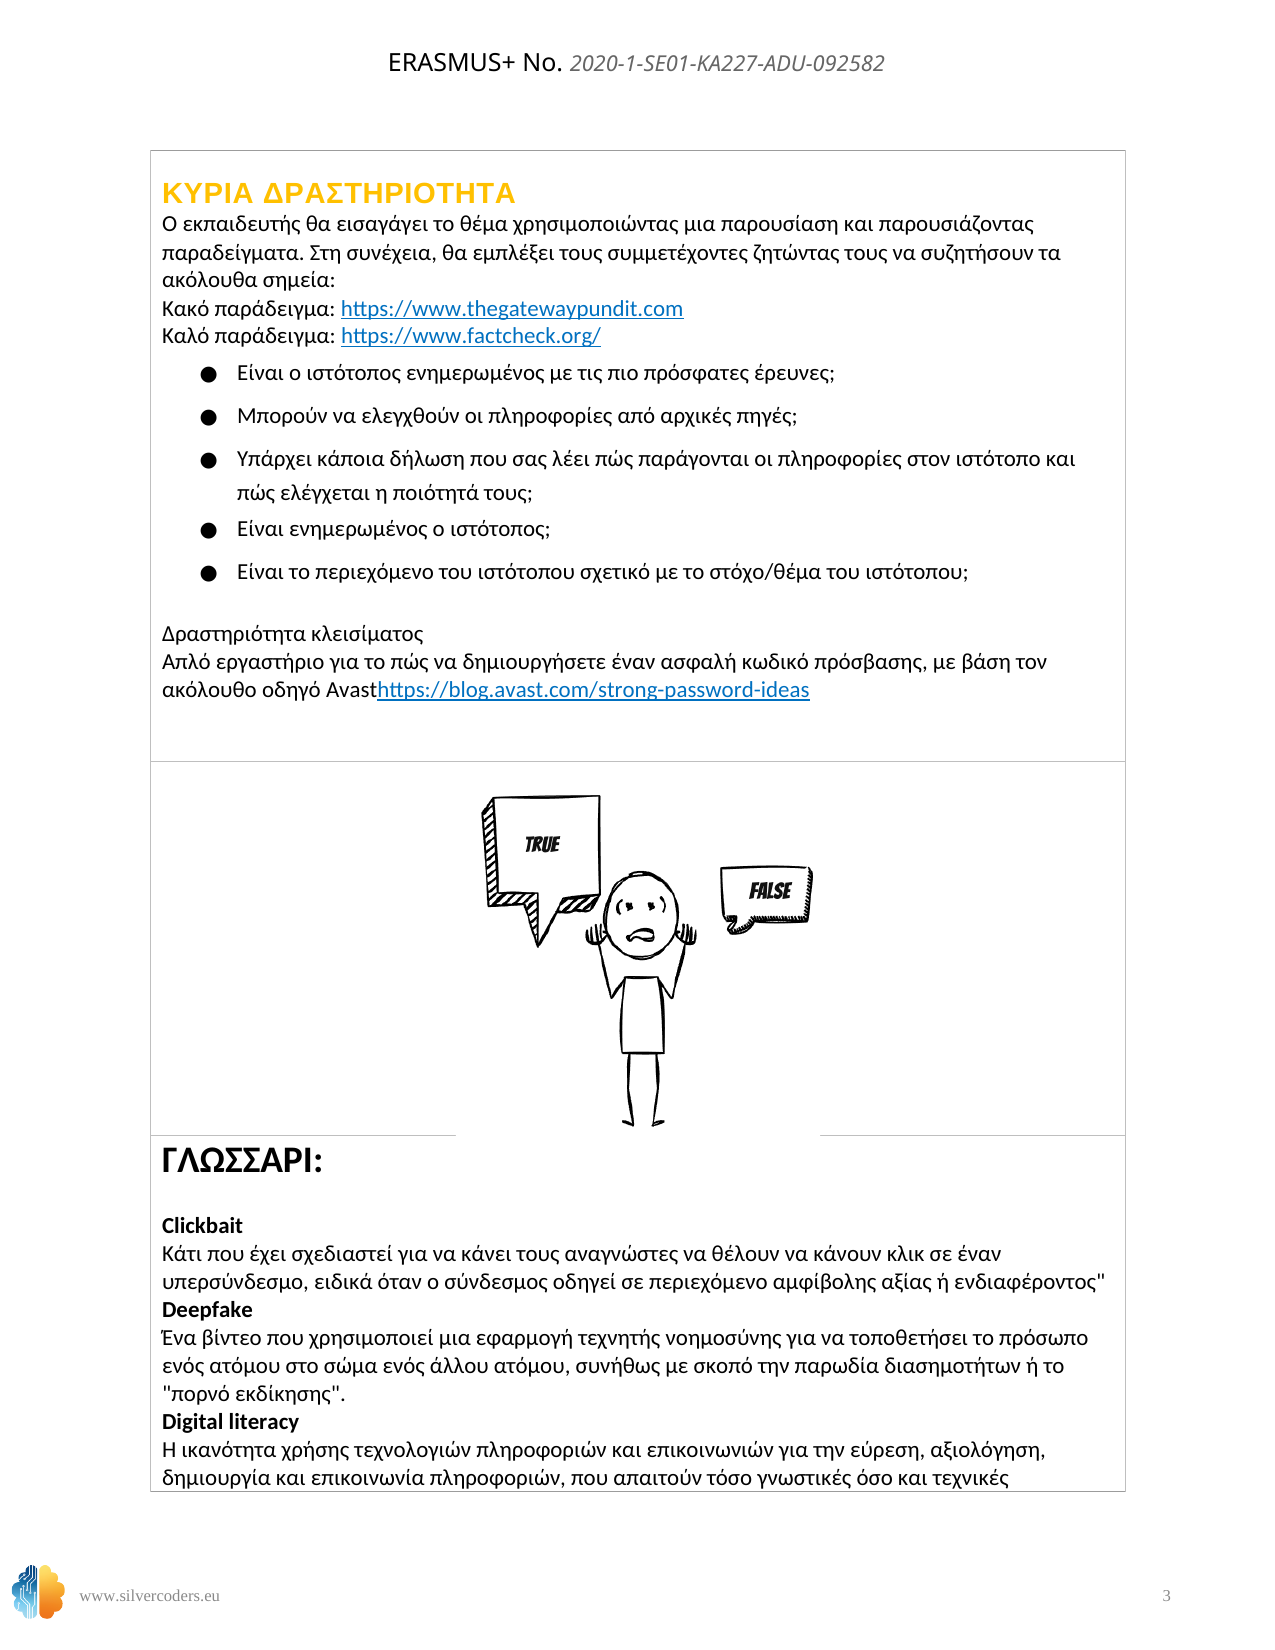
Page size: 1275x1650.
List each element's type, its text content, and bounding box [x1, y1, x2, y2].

table_header ΚΥΡΙΑ ΔΡΑΣΤΗΡΙΟΤΗΤΑ Ο εκπαιδευτής θα εισαγάγει το θέμα χρησιμοποιώντας μια παρουσίαση και παρουσιάζοντας παραδείγματα. Στη συνέχεια, θα εμπλέξει τους συμμετέχοντες ζητώντας τους να συζητήσουν τα ακόλουθα σημεία: Κακό παράδειγμα: https://www.thegatewaypundit.com Καλό παράδειγμα: https://www.factcheck.org/ Είναι ο ιστότοπος ενημερωμένος με τις πιο πρόσφατες έρευνες; Μπορούν να ελεγχθούν οι πληροφορίες από αρχικές πηγές; Υπάρχει κάποια δήλωση που σας λέει πώς παράγονται οι πληροφορίες στον ιστότοπο και πώς ελέγχεται η ποιότητά τους; Είναι ενημερωμένος ο ιστότοπος; Είναι το περιεχόμενο του ιστότοπου σχετικό με το στόχο/θέμα του ιστότοπου; Δραστηριότητα κλεισίματος Απλό εργαστήριο για το πώς να δημιουργήσετε έναν ασφαλή κωδικό πρόσβασης, με βάση τον ακόλουθο οδηγό Avasthttps://blog.avast.com/strong-password-ideas [151, 151, 1125, 761]
picture [455, 786, 821, 1136]
table_cell [151, 762, 1125, 1135]
picture [11, 1565, 65, 1619]
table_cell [151, 1136, 1125, 1491]
